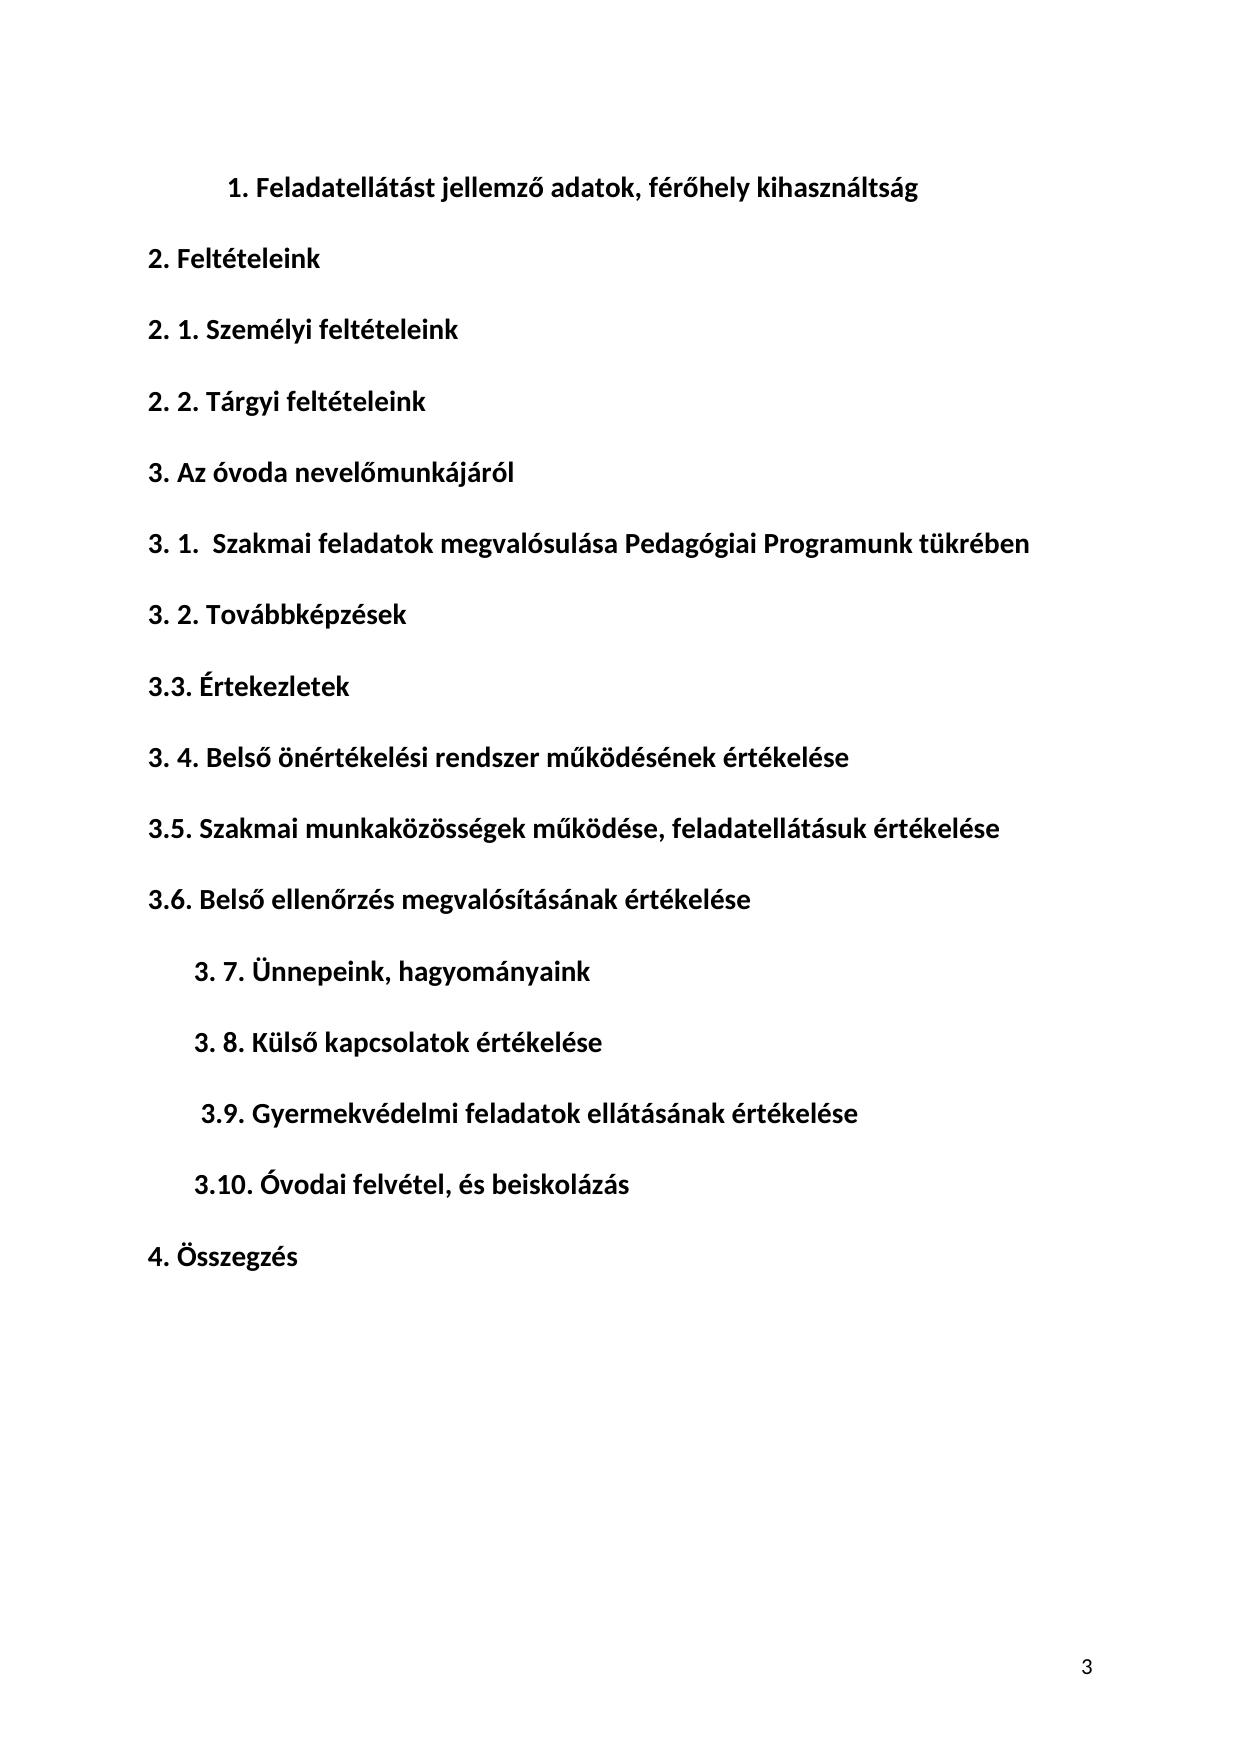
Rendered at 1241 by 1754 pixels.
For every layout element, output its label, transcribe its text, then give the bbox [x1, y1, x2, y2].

text 3.3. Értekezletek [148, 668, 1093, 703]
text 3.10. Óvodai felvétel, és beiskolázás [148, 1166, 1093, 1202]
text 2. Feltételeink [148, 240, 1093, 276]
text 3. 8. Külső kapcsolatok értékelése [148, 1024, 1093, 1059]
text 2. 1. Személyi feltételeink [148, 311, 1093, 347]
text 3.6. Belső ellenőrzés megvalósításának értékelése [148, 881, 1093, 917]
text 4. Összegzés [148, 1238, 1093, 1273]
text 2. 2. Tárgyi feltételeink [148, 383, 1093, 418]
text 3. 7. Ünnepeink, hagyományaink [148, 953, 1093, 988]
text 3.5. Szakmai munkaközösségek működése, feladatellátásuk értékelése [148, 810, 1093, 846]
text 1. Feladatellátást jellemző adatok, férőhely kihasználtság [148, 169, 1093, 204]
text 3. 2. Továbbképzések [148, 596, 1093, 632]
text 3.9. Gyermekvédelmi feladatok ellátásának értékelése [148, 1095, 1093, 1131]
text 3. 4. Belső önértékelési rendszer működésének értékelése [148, 739, 1093, 774]
text 3. 1. Szakmai feladatok megvalósulása Pedagógiai Programunk tükrében [148, 525, 1093, 561]
text 3. Az óvoda nevelőmunkájáról [148, 454, 1093, 489]
